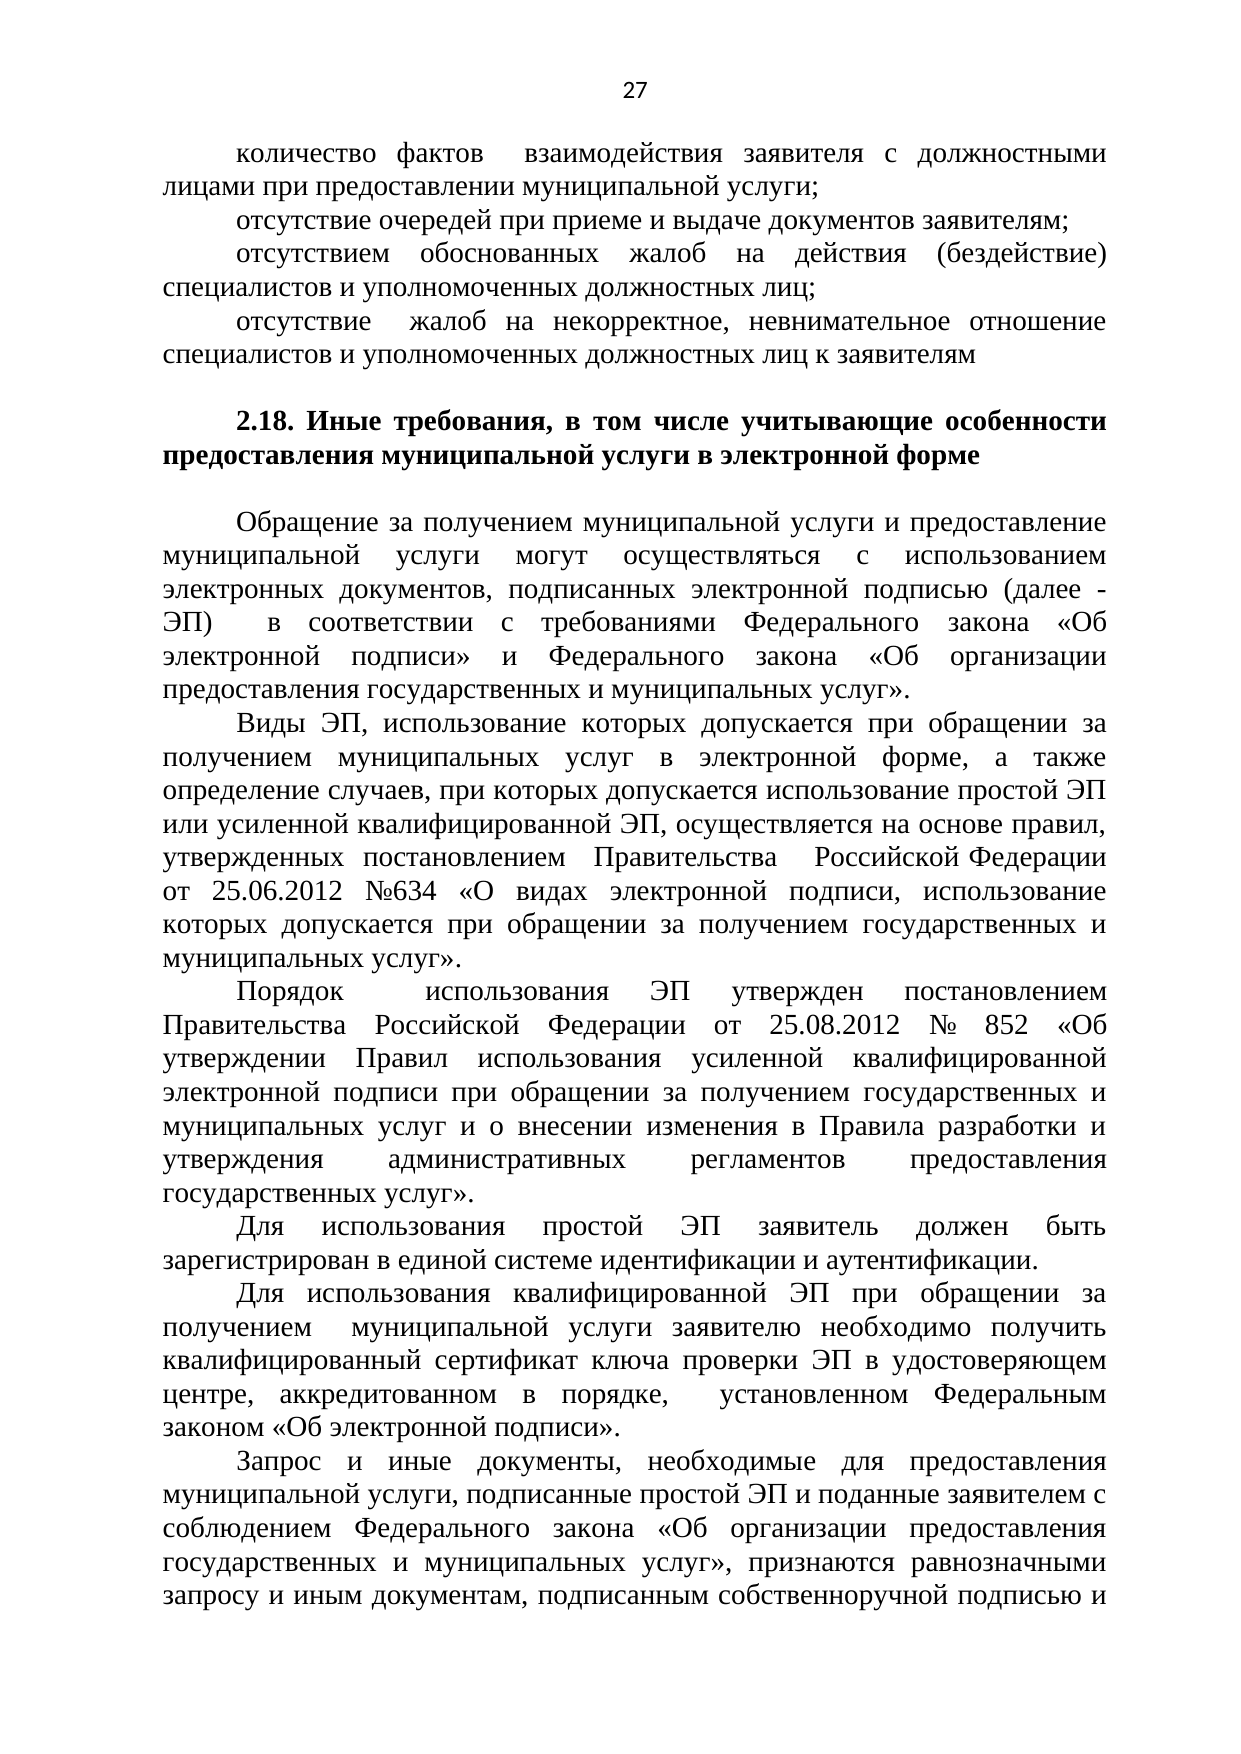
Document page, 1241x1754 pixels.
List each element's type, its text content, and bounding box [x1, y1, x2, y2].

text отсутствием обоснованных жалоб на действия (бездействие) специалистов и уполномоченных должностных лиц; [162, 236, 1107, 303]
text Для использования простой ЭП заявитель должен быть зарегистрирован в единой системе идентификации и аутентификации. [162, 1208, 1107, 1275]
text отсутствие очередей при приеме и выдаче документов заявителям; [162, 202, 1107, 236]
text отсутствие жалоб на некорректное, невнимательное отношение специалистов и уполномоченных должностных лиц к заявителям [162, 303, 1107, 370]
text Для использования квалифицированной ЭП при обращении за получением муниципальной услуги заявителю необходимо получить квалифицированный сертификат ключа проверки ЭП в удостоверяющем центре, аккредитованном в порядке, установленном Федеральным законом «Об электронной подписи». [162, 1275, 1107, 1443]
text Порядок использования ЭП утвержден постановлением Правительства Российской Федерации от 25.08.2012 № 852 «Об утверждении Правил использования усиленной квалифицированной электронной подписи при обращении за получением государственных и муниципальных услуг и о внесении изменения в Правила разработки и утверждения административных регламентов предоставления государственных услуг». [162, 973, 1107, 1208]
text количество фактов взаимодействия заявителя с должностными лицами при предоставлении муниципальной услуги; [162, 135, 1107, 202]
text Виды ЭП, использование которых допускается при обращении за получением муниципальных услуг в электронной форме, а также определение случаев, при которых допускается использование простой ЭП или усиленной квалифицированной ЭП, осуществляется на основе правил, утвержденных постановлением Правительства Российской Федерации от 25.06.2012 №634 «О видах электронной подписи, использование которых допускается при обращении за получением государственных и муниципальных услуг». [162, 705, 1107, 973]
text Обращение за получением муниципальной услуги и предоставление муниципальной услуги могут осуществляться с использованием электронных документов, подписанных электронной подписью (далее - ЭП) в соответствии с требованиями Федерального закона «Об электронной подписи» и Федерального закона «Об организации предоставления государственных и муниципальных услуг». [162, 504, 1107, 705]
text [162, 1443, 1107, 1611]
text 2.18. Иные требования, в том числе учитывающие особенности предоставления муниципальной услуги в электронной форме [162, 403, 1107, 470]
